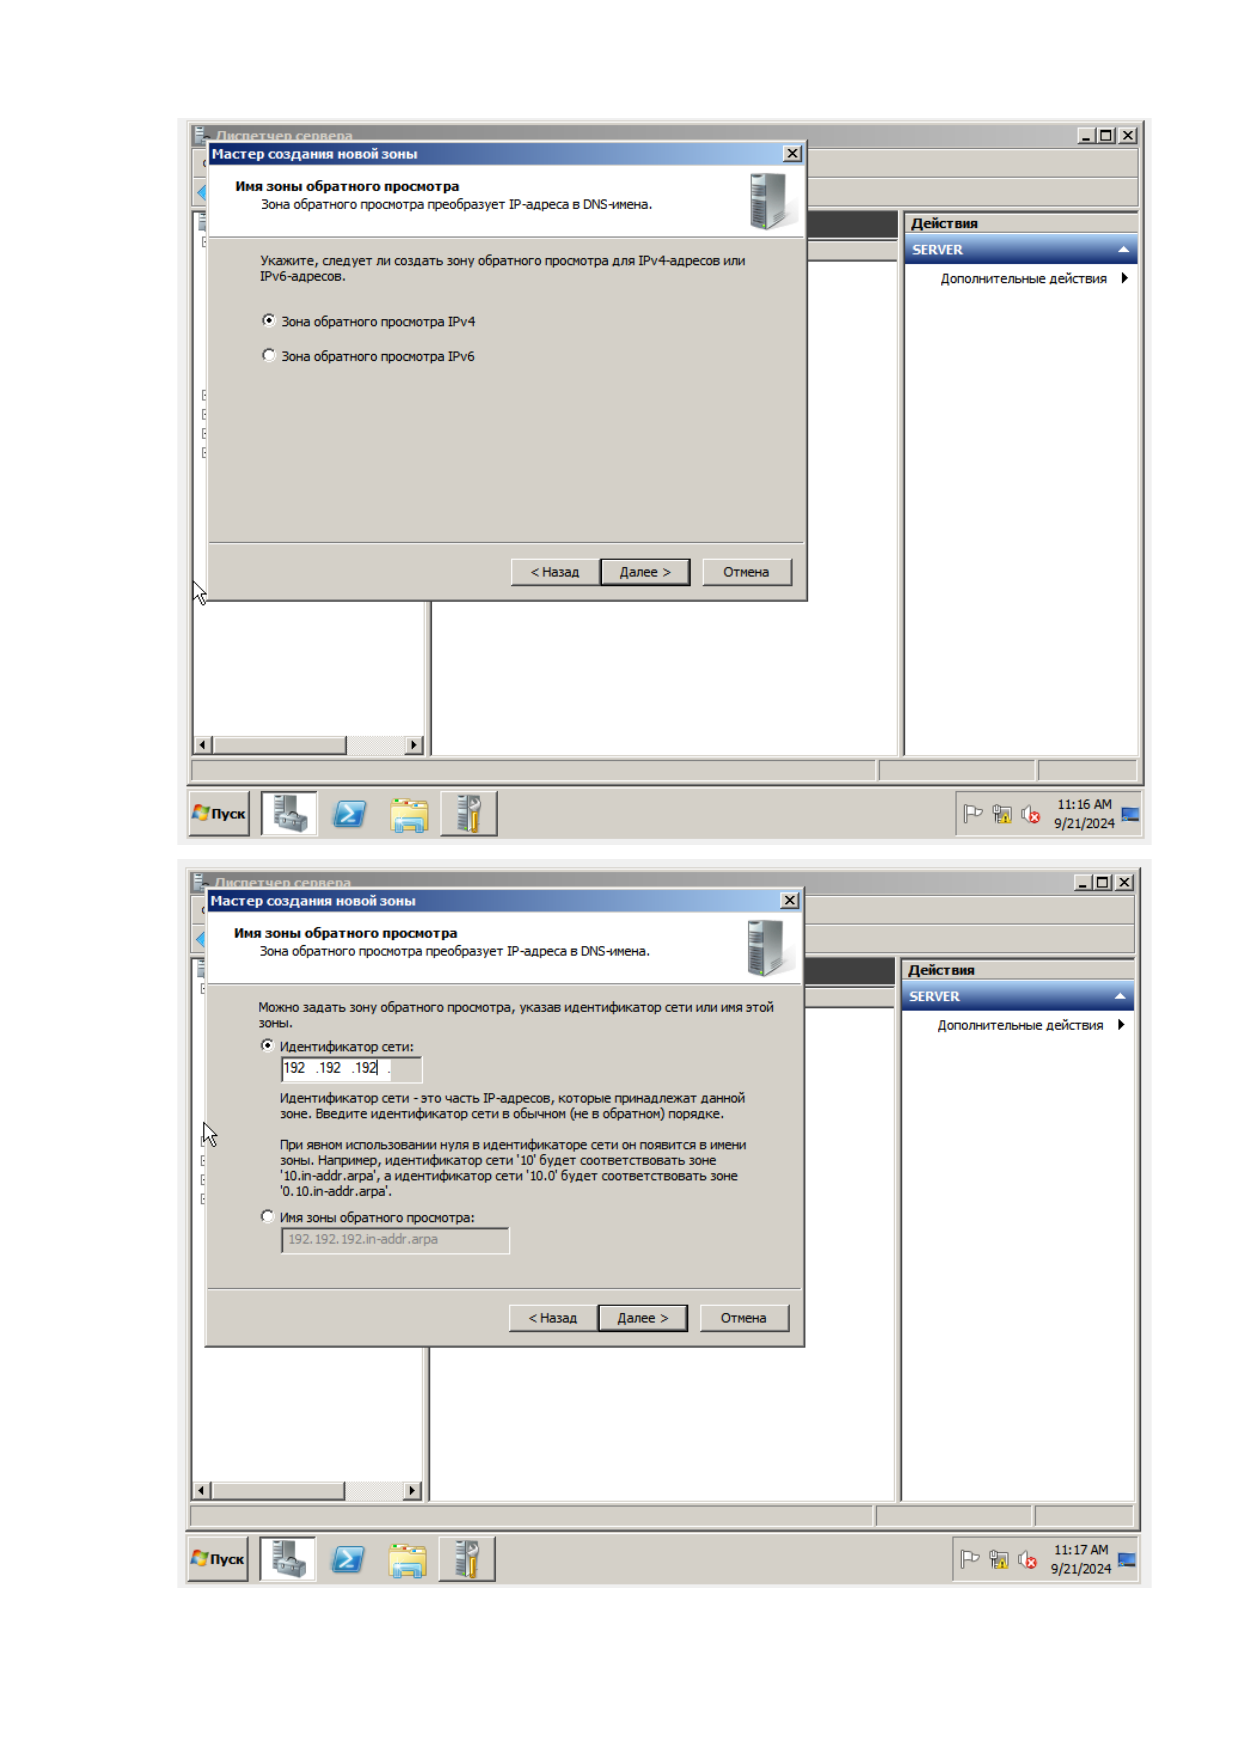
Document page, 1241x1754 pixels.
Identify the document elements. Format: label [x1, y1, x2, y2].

picture [177, 118, 1152, 845]
picture [177, 859, 1152, 1588]
